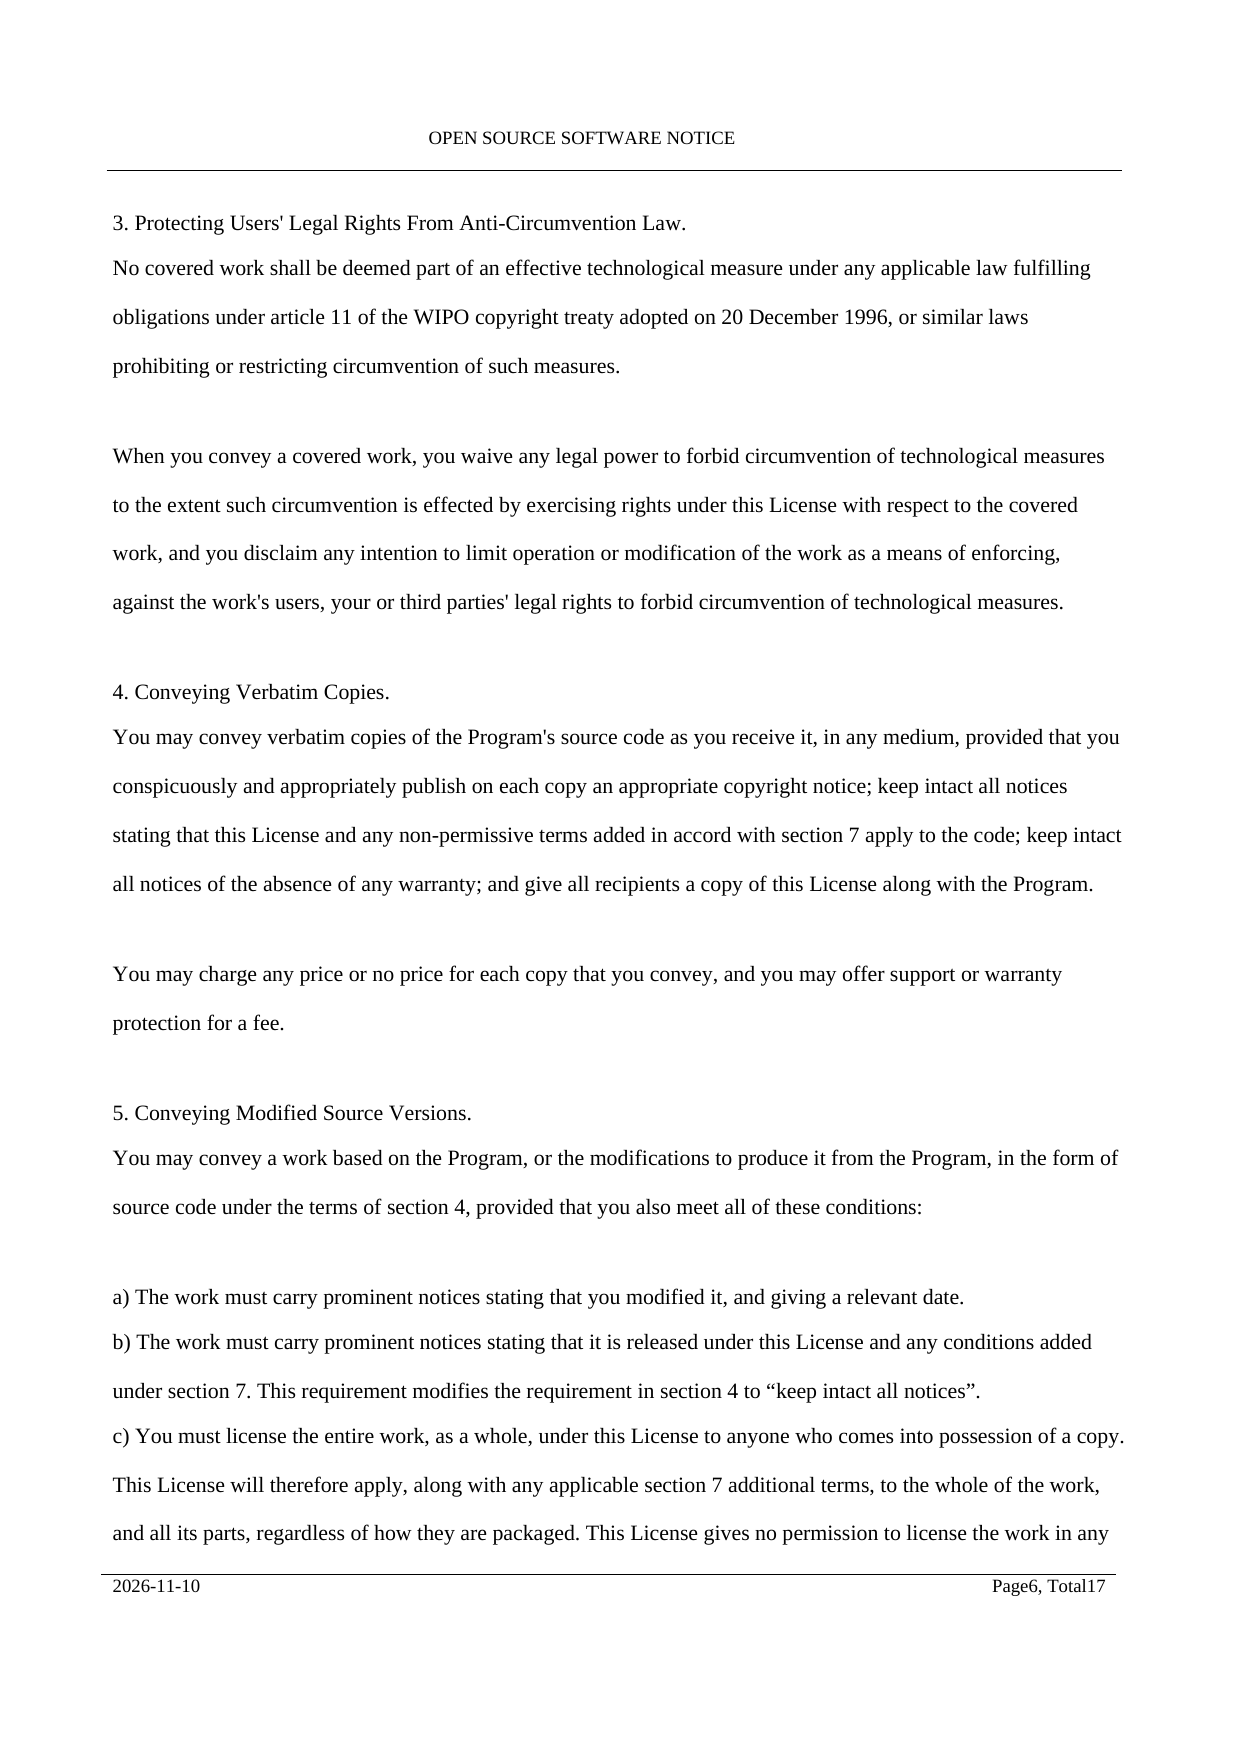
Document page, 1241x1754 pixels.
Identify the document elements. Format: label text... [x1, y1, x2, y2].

text a) The work must carry prominent notices stating that you modified it, and giving a relevant date. [112, 1280, 1128, 1313]
text 3. Protecting Users' Legal Rights From Anti-Circumvention Law. [112, 206, 1128, 239]
text 4. Conveying Verbatim Copies. [112, 676, 1128, 708]
text No covered work shall be deemed part of an effective technological measure under any applicable law fulfilling obligations under article 11 of the WIPO copyright treaty adopted on 20 December 1996, or similar laws prohibiting or restricting circumvention of such measures. [112, 251, 1128, 381]
text b) The work must carry prominent notices stating that it is released under this License and any conditions added under section 7. This requirement modifies the requirement in section 4 to “keep intact all notices”. [112, 1325, 1128, 1407]
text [112, 1419, 1128, 1549]
text You may convey verbatim copies of the Program's source code as you receive it, in any medium, provided that you conspicuously and appropriately publish on each copy an appropriate copyright notice; keep intact all notices stating that this License and any non-permissive terms added in accord with section 7 apply to the code; keep intact all notices of the absence of any warranty; and give all recipients a copy of this License along with the Program. [112, 721, 1128, 899]
text You may charge any price or no price for each copy that you convey, and you may offer support or warranty protection for a fee. [112, 957, 1128, 1038]
text 5. Conveying Modified Source Versions. [112, 1096, 1128, 1129]
text You may convey a work based on the Program, or the modifications to produce it from the Program, in the form of source code under the terms of section 4, provided that you also meet all of these conditions: [112, 1141, 1128, 1222]
text When you convey a covered work, you waive any legal power to forbid circumvention of technological measures to the extent such circumvention is effected by exercising rights under this License with respect to the covered work, and you disclaim any intention to limit operation or modification of the work as a means of enforcing, against the work's users, your or third parties' legal rights to forbid circumvention of technological measures. [112, 439, 1128, 618]
